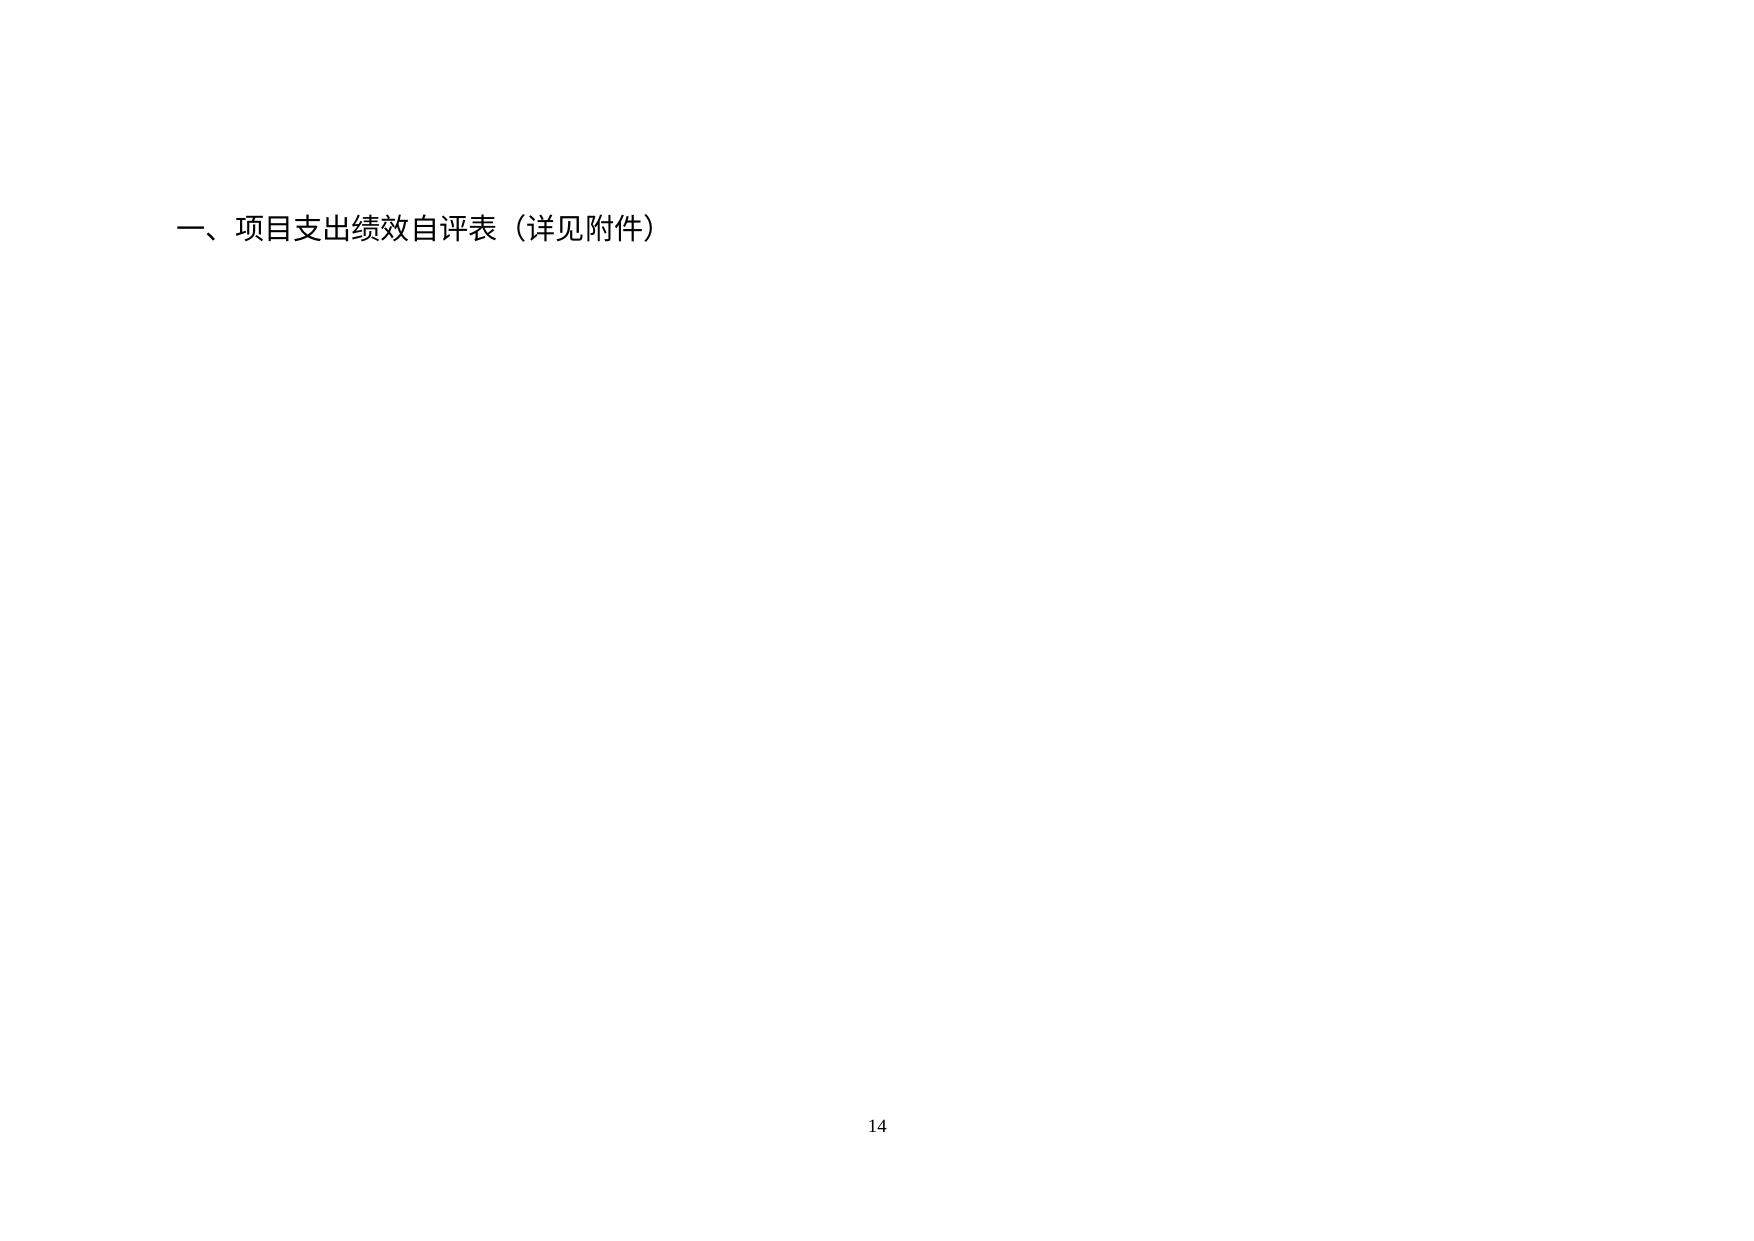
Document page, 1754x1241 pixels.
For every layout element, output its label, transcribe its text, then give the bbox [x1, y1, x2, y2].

list 项目支出绩效自评表（详见附件） [118, 194, 1636, 259]
